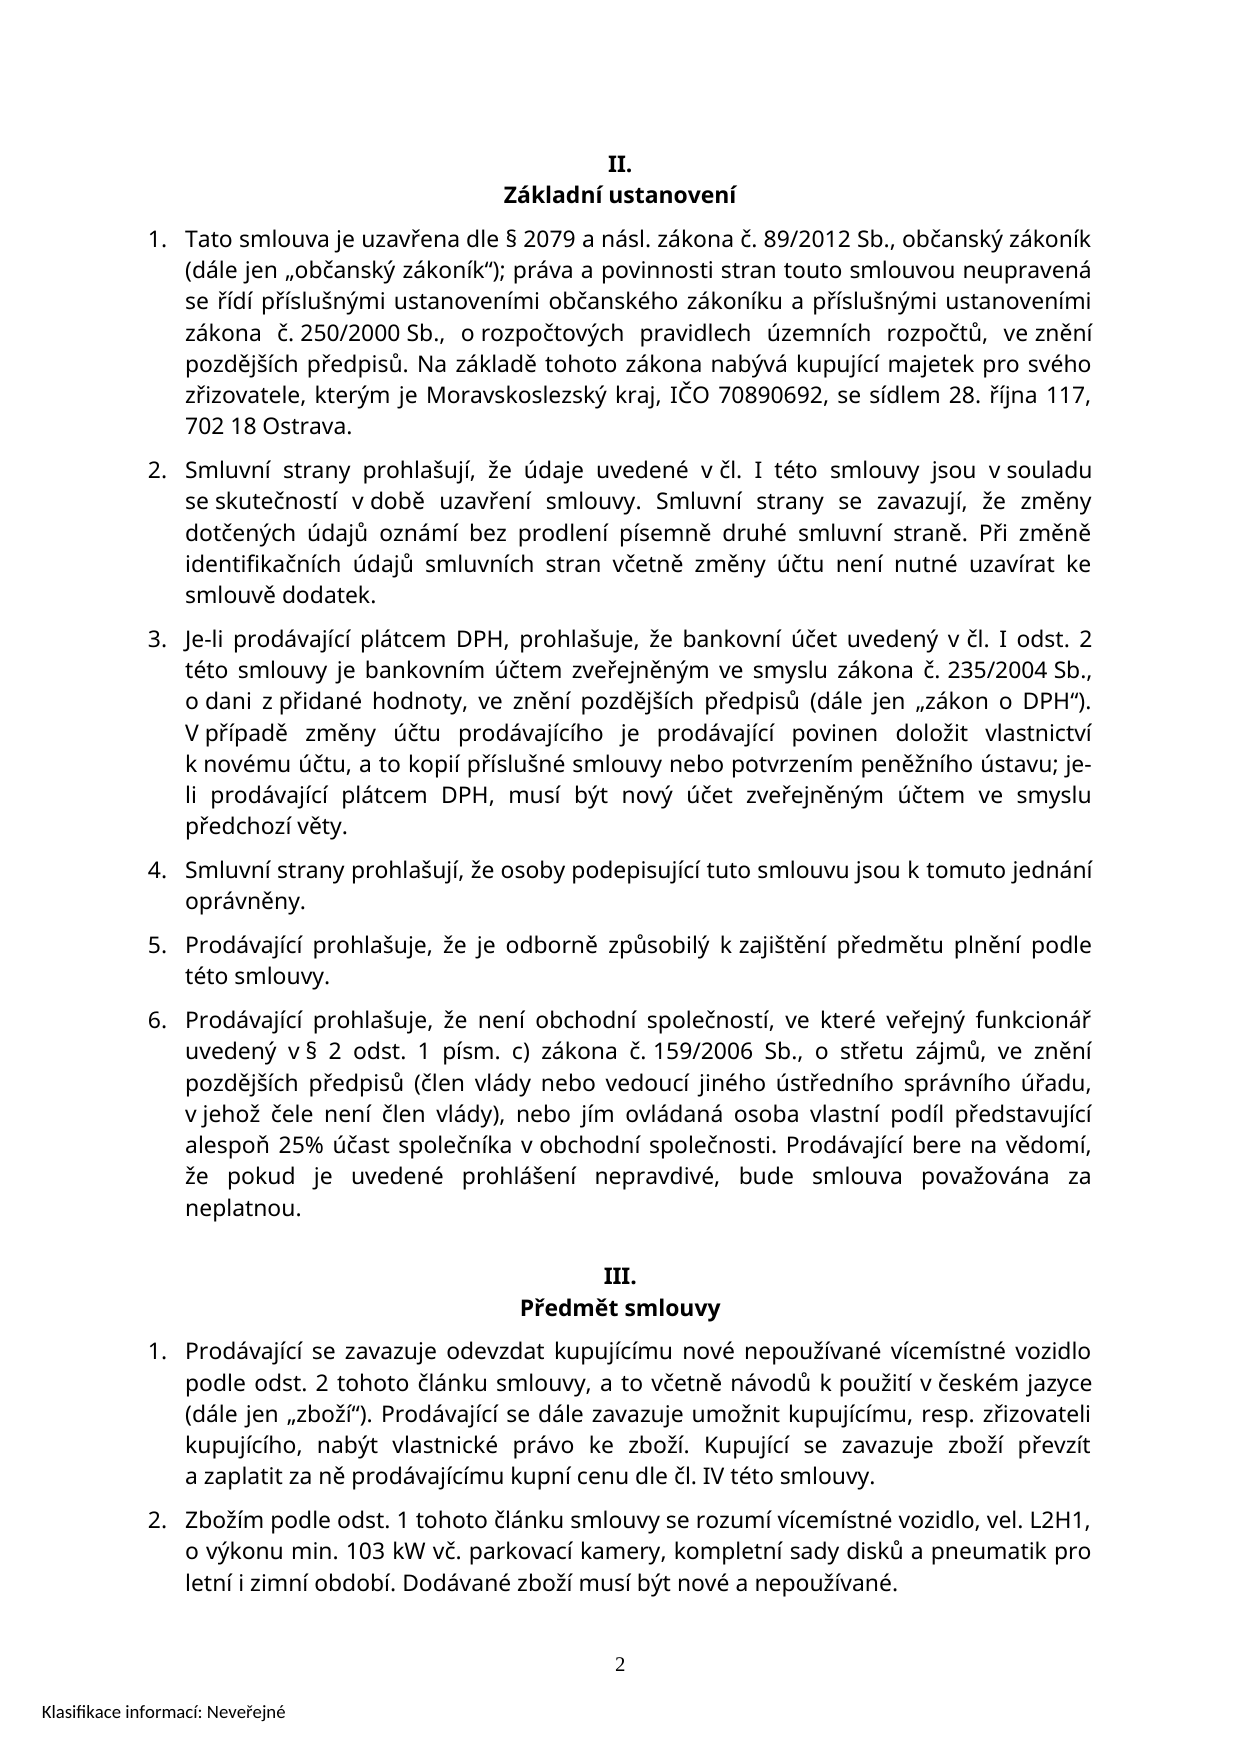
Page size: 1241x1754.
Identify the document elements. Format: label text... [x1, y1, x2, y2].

list Smluvní strany prohlašují, že údaje uvedené v čl. I této smlouvy jsou v souladu se skutečností v době uzavření smlouvy. Smluvní strany se zavazují, že změny dotčených údajů oznámí bez prodlení písemně druhé smluvní straně. Při změně identifikačních údajů smluvních stran včetně změny účtu není nutné uzavírat ke smlouvě dodatek. [148, 454, 1092, 610]
list Prodávající se zavazuje odevzdat kupujícímu nové nepoužívané vícemístné vozidlo podle odst. 2 tohoto článku smlouvy, a to včetně návodů k použití v českém jazyce (dále jen „zboží“). Prodávající se dále zavazuje umožnit kupujícímu, resp. zřizovateli kupujícího, nabýt vlastnické právo ke zboží. Kupující se zavazuje zboží převzít a zaplatit za ně prodávajícímu kupní cenu dle čl. IV této smlouvy. [148, 1335, 1092, 1491]
list Zbožím podle odst. 1 tohoto článku smlouvy se rozumí vícemístné vozidlo, vel. L2H1, o výkonu min. 103 kW vč. parkovací kamery, kompletní sady disků a pneumatik pro letní i zimní období. Dodávané zboží musí být nové a nepoužívané. [148, 1504, 1092, 1598]
list Tato smlouva je uzavřena dle § násl. zákona č. 89/2012 Sb., občanský zákoník (dále jen „občanský zákoník“); práva a povinnosti stran touto smlouvou neupravená se řídí příslušnými ustanoveními občanského zákoníku a příslušnými ustanoveními zákona č. 250/2000 Sb., o rozpočtových pravidlech územních rozpočtů, ve znění pozdějších předpisů. Na základě tohoto zákona nabývá kupující majetek pro svého zřizovatele, kterým je Moravskoslezský kraj, IČO 70890692, se sídlem 28. října 117, 702 18 Ostrava. [148, 223, 1092, 441]
list Je-li prodávající plátcem DPH, prohlašuje, že bankovní účet uvedený v čl. I odst. 2 této smlouvy je bankovním účtem zveřejněným ve smyslu zákona č. 235/2004 Sb., o dani z přidané hodnoty, ve znění pozdějších předpisů (dále jen „zákon o DPH“). V případě změny účtu prodávajícího je prodávající povinen doložit vlastnictví k novému účtu, a to kopií příslušné smlouvy nebo potvrzením peněžního ústavu; je-li prodávající plátcem DPH, musí být nový účet zveřejněným účtem ve smyslu předchozí věty. [148, 623, 1092, 841]
text II. Základní ustanovení [148, 148, 1092, 210]
text III. Předmět smlouvy [148, 1260, 1092, 1323]
list Prodávající prohlašuje, že je odborně způsobilý k zajištění předmětu plnění podle této smlouvy. [148, 929, 1092, 991]
list Smluvní strany prohlašují, že osoby podepisující tuto smlouvu jsou k tomuto jednání oprávněny. [148, 854, 1092, 916]
list Prodávající prohlašuje, že není obchodní společností, ve které veřejný funkcionář uvedený v § 2 odst. 1 písm. c) zákona č. 159/2006 Sb., o střetu zájmů, ve znění pozdějších předpisů (člen vlády nebo vedoucí jiného ústředního správního úřadu, v jehož čele není člen vlády), nebo jím ovládaná osoba vlastní podíl představující alespoň 25% účast společníka v obchodní společnosti. Prodávající bere na vědomí, že pokud je uvedené prohlášení nepravdivé, bude smlouva považována za neplatnou. [148, 1004, 1092, 1223]
